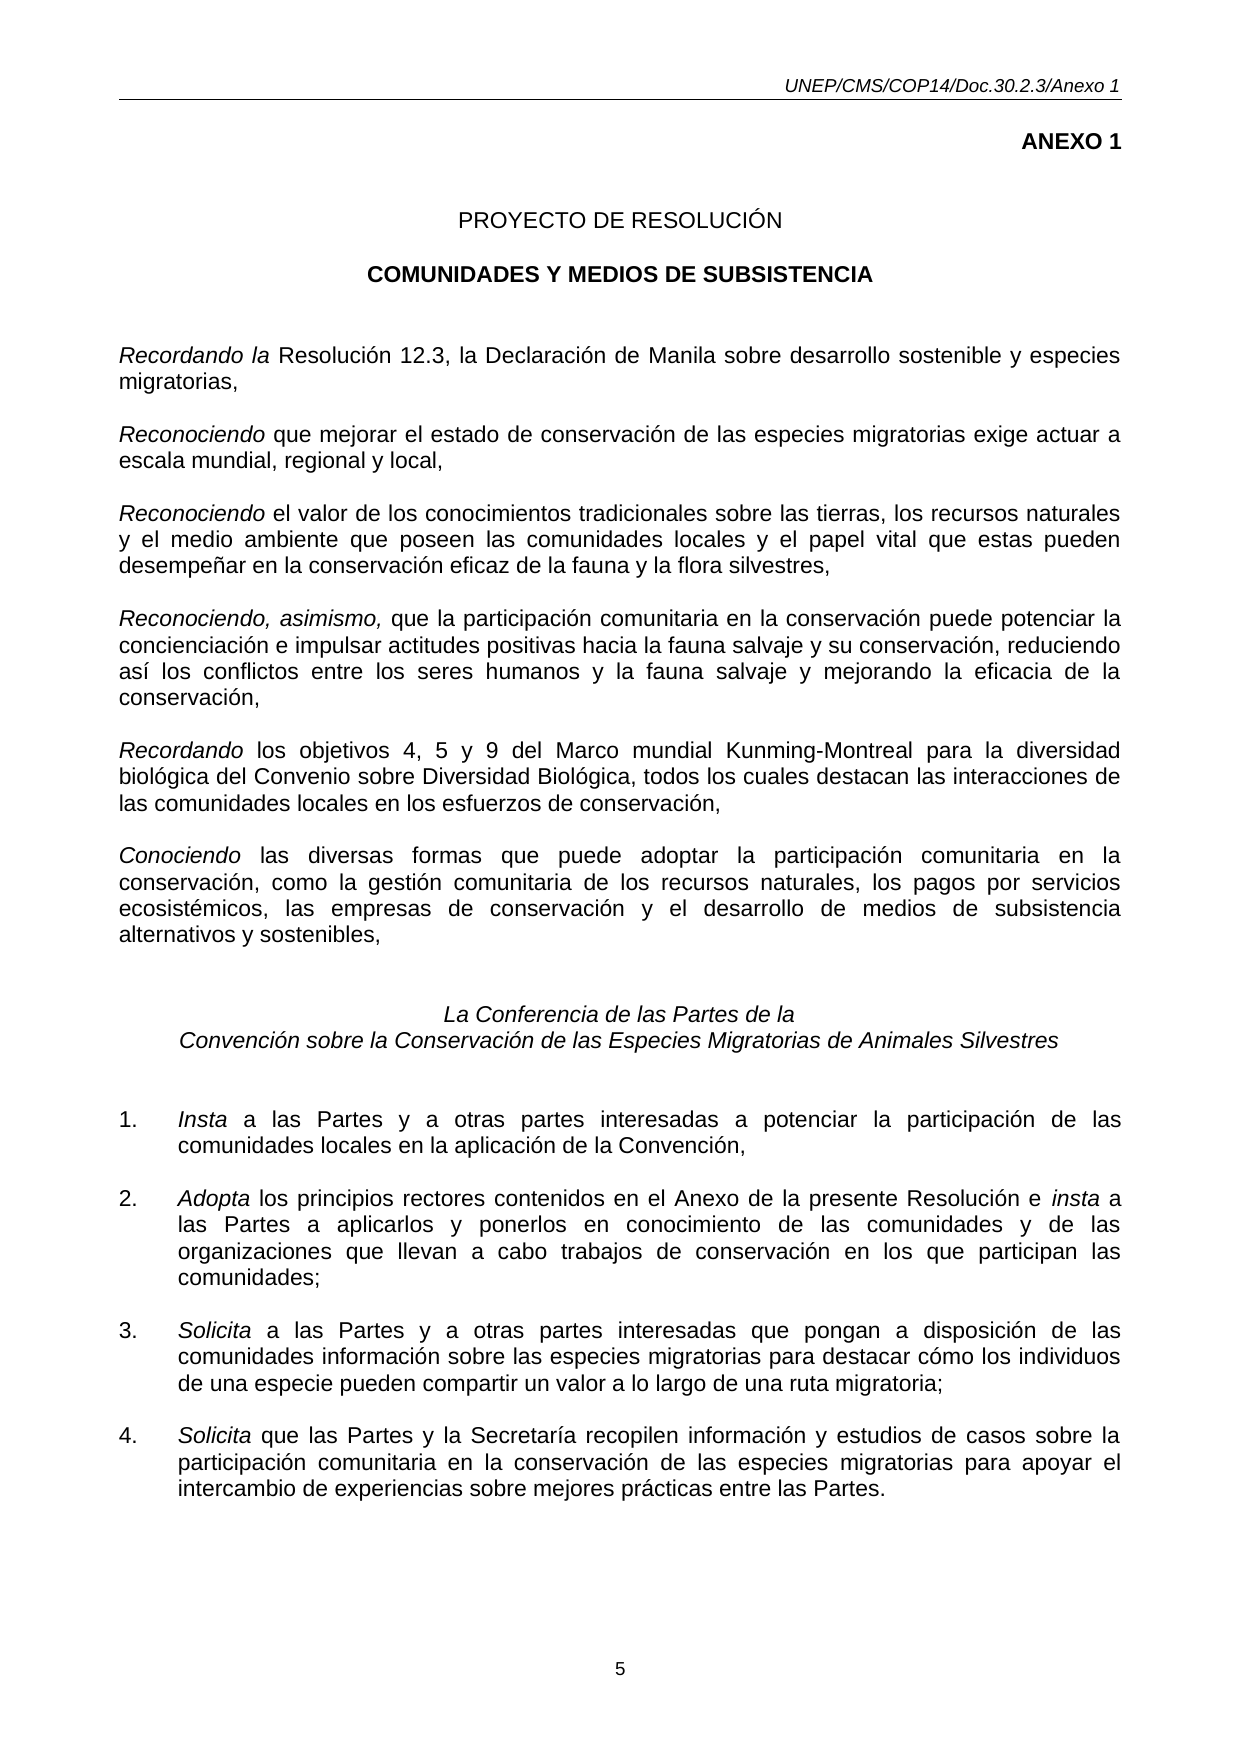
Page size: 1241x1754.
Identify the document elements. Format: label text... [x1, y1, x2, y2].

list Solicita a las Partes y a otras partes interesadas que pongan a disposición de las comunidades información sobre las especies migratorias para destacar cómo los individuos de una especie pueden compartir un valor a lo largo de una ruta migratoria; [118, 1317, 1122, 1396]
text PROYECTO DE RESOLUCIÓN [118, 207, 1122, 233]
list Insta a las Partes y a otras partes interesadas a potenciar la participación de las comunidades locales en la aplicación de la Convención, [118, 1106, 1122, 1159]
text Recordando la Resolución 12.3, la Declaración de Manila sobre desarrollo sostenible y especies migratorias, [118, 342, 1122, 394]
list Anexo 1 [118, 128, 1122, 154]
list Adopta los principios rectores contenidos en el Anexo de la presente Resolución e insta a las Partes a aplicarlos y ponerlos en conocimiento de las comunidades y de las organizaciones que llevan a cabo trabajos de conservación en los que participan las comunidades; [118, 1185, 1122, 1290]
text Reconociendo el valor de los conocimientos tradicionales sobre las tierras, los recursos naturales y el medio ambiente que poseen las comunidades locales y el papel vital que estas pueden desempeñar en la conservación eficaz de la fauna y la flora silvestres, [118, 500, 1122, 579]
text Comunidades y medios de subsistencia [119, 261, 1122, 287]
text Recordando los objetivos 4, 5 y 9 del Marco mundial Kunming-Montreal para la diversidad biológica del Convenio sobre Diversidad Biológica, todos los cuales destacan las interacciones de las comunidades locales en los esfuerzos de conservación, [118, 737, 1122, 816]
text Convención sobre la Conservación de las Especies Migratorias de Animales Silvestres [118, 1027, 1122, 1053]
text Conociendo las diversas formas que puede adoptar la participación comunitaria en la conservación, como la gestión comunitaria de los recursos naturales, los pagos por servicios ecosistémicos, las empresas de conservación y el desarrollo de medios de subsistencia alternativos y sostenibles, [118, 842, 1122, 948]
text La Conferencia de las Partes de la [118, 1001, 1122, 1027]
list Solicita que las Partes y la Secretaría recopilen información y estudios de casos sobre la participación comunitaria en la conservación de las especies migratorias para apoyar el intercambio de experiencias sobre mejores prácticas entre las Partes. [118, 1422, 1122, 1501]
text Reconociendo que mejorar el estado de conservación de las especies migratorias exige actuar a escala mundial, regional y local, [118, 421, 1122, 473]
text Reconociendo, asimismo, que la participación comunitaria en la conservación puede potenciar la concienciación e impulsar actitudes positivas hacia la fauna salvaje y su conservación, reduciendo así los conflictos entre los seres humanos y la fauna salvaje y mejorando la eficacia de la conservación, [118, 605, 1122, 711]
